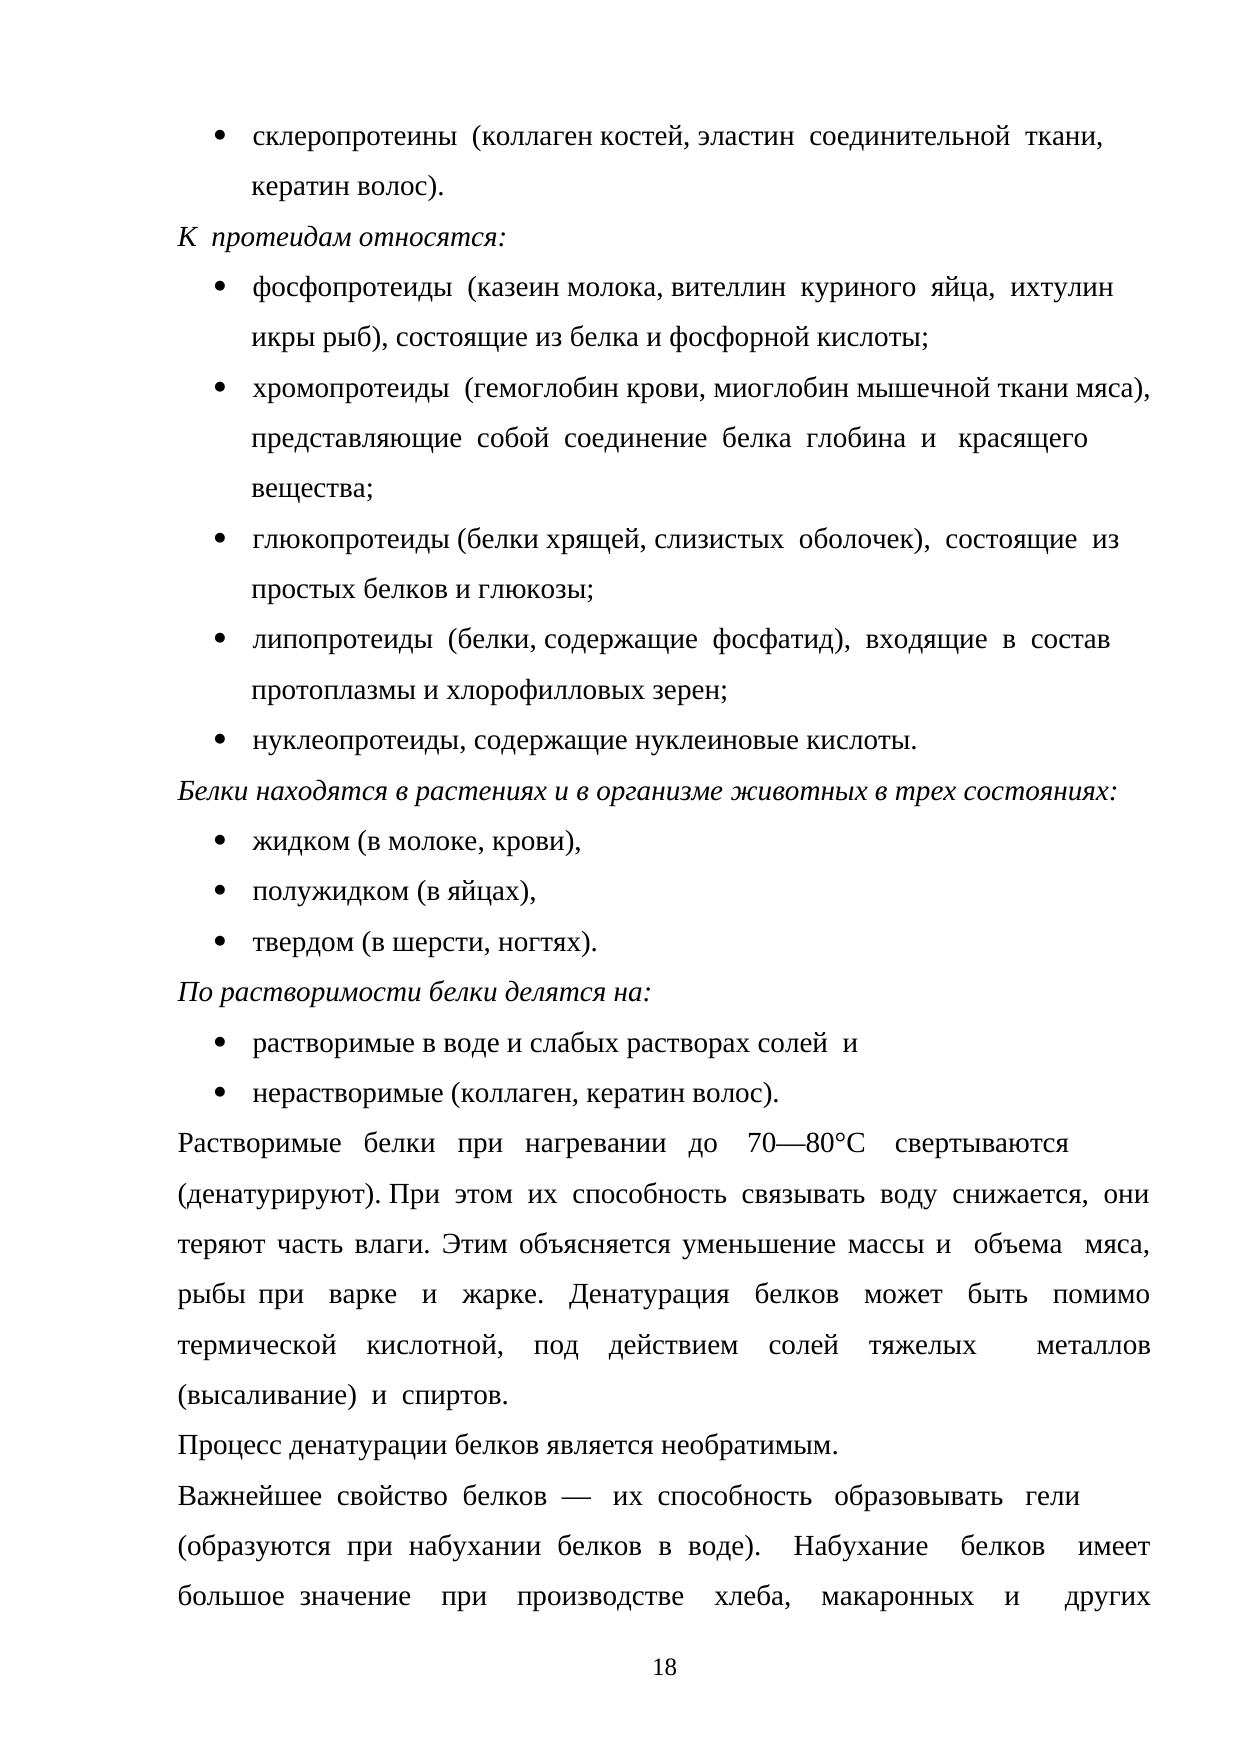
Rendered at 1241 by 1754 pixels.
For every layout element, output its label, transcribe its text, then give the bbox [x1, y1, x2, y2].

text представляющие собой соединение белка глобина и красящего [215, 420, 1152, 454]
list хромопротеиды (гемоглобин крови, миоглобин мышечной ткани мяса), [215, 370, 1152, 403]
list полужидком (в яйцах), [215, 873, 1152, 907]
text вещества; [215, 471, 1152, 504]
list липопротеиды (белки, содержащие фосфатид), входящие в состав [215, 622, 1152, 655]
text Белки находятся в растениях и в организме животных в трех состояниях: [177, 773, 1152, 806]
text протоплазмы и хлорофилловых зерен; [215, 672, 1152, 706]
text По растворимости белки делятся на: [177, 974, 1152, 1008]
text Процесс денатурации белков является необратимым. [177, 1427, 1152, 1461]
text простых белков и глюкозы; [215, 571, 1152, 605]
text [177, 1528, 1152, 1612]
text икры рыб), состоящие из белка и фосфорной кислоты; [215, 319, 1152, 353]
list жидком (в молоке, крови), [215, 823, 1152, 857]
list склеропротеины (коллаген костей, эластин соединительной ткани, [215, 118, 1152, 152]
text кератин волос). [215, 168, 1152, 202]
text К протеидам относятся: [177, 219, 1152, 252]
text Растворимые белки при нагревании до 70—80°С свертываются [177, 1126, 1152, 1159]
list растворимые в воде и слабых растворах солей и [215, 1025, 1152, 1058]
list нерастворимые (коллаген, кератин волос). [215, 1075, 1152, 1109]
list нуклеопротеиды, содержащие нуклеиновые кислоты. [215, 722, 1152, 756]
list твердом (в шерсти, ногтях). [215, 924, 1152, 958]
text теряют часть влаги. Этим объясняется уменьшение массы и объема мяса, рыбы при варке и жарке. Денатурация белков может быть помимо термической кислотной, под действием солей тяжелых металлов (высаливание) и спиртов. [177, 1226, 1152, 1411]
text Важнейшее свойство белков — их способность образовывать гели [177, 1478, 1152, 1511]
list глюкопротеиды (белки хрящей, слизистых оболочек), состоящие из [215, 521, 1152, 554]
text (денатурируют). При этом их способность связывать воду снижается, они [177, 1176, 1152, 1209]
list фосфопротеиды (казеин молока, вителлин куриного яйца, ихтулин [215, 269, 1152, 303]
